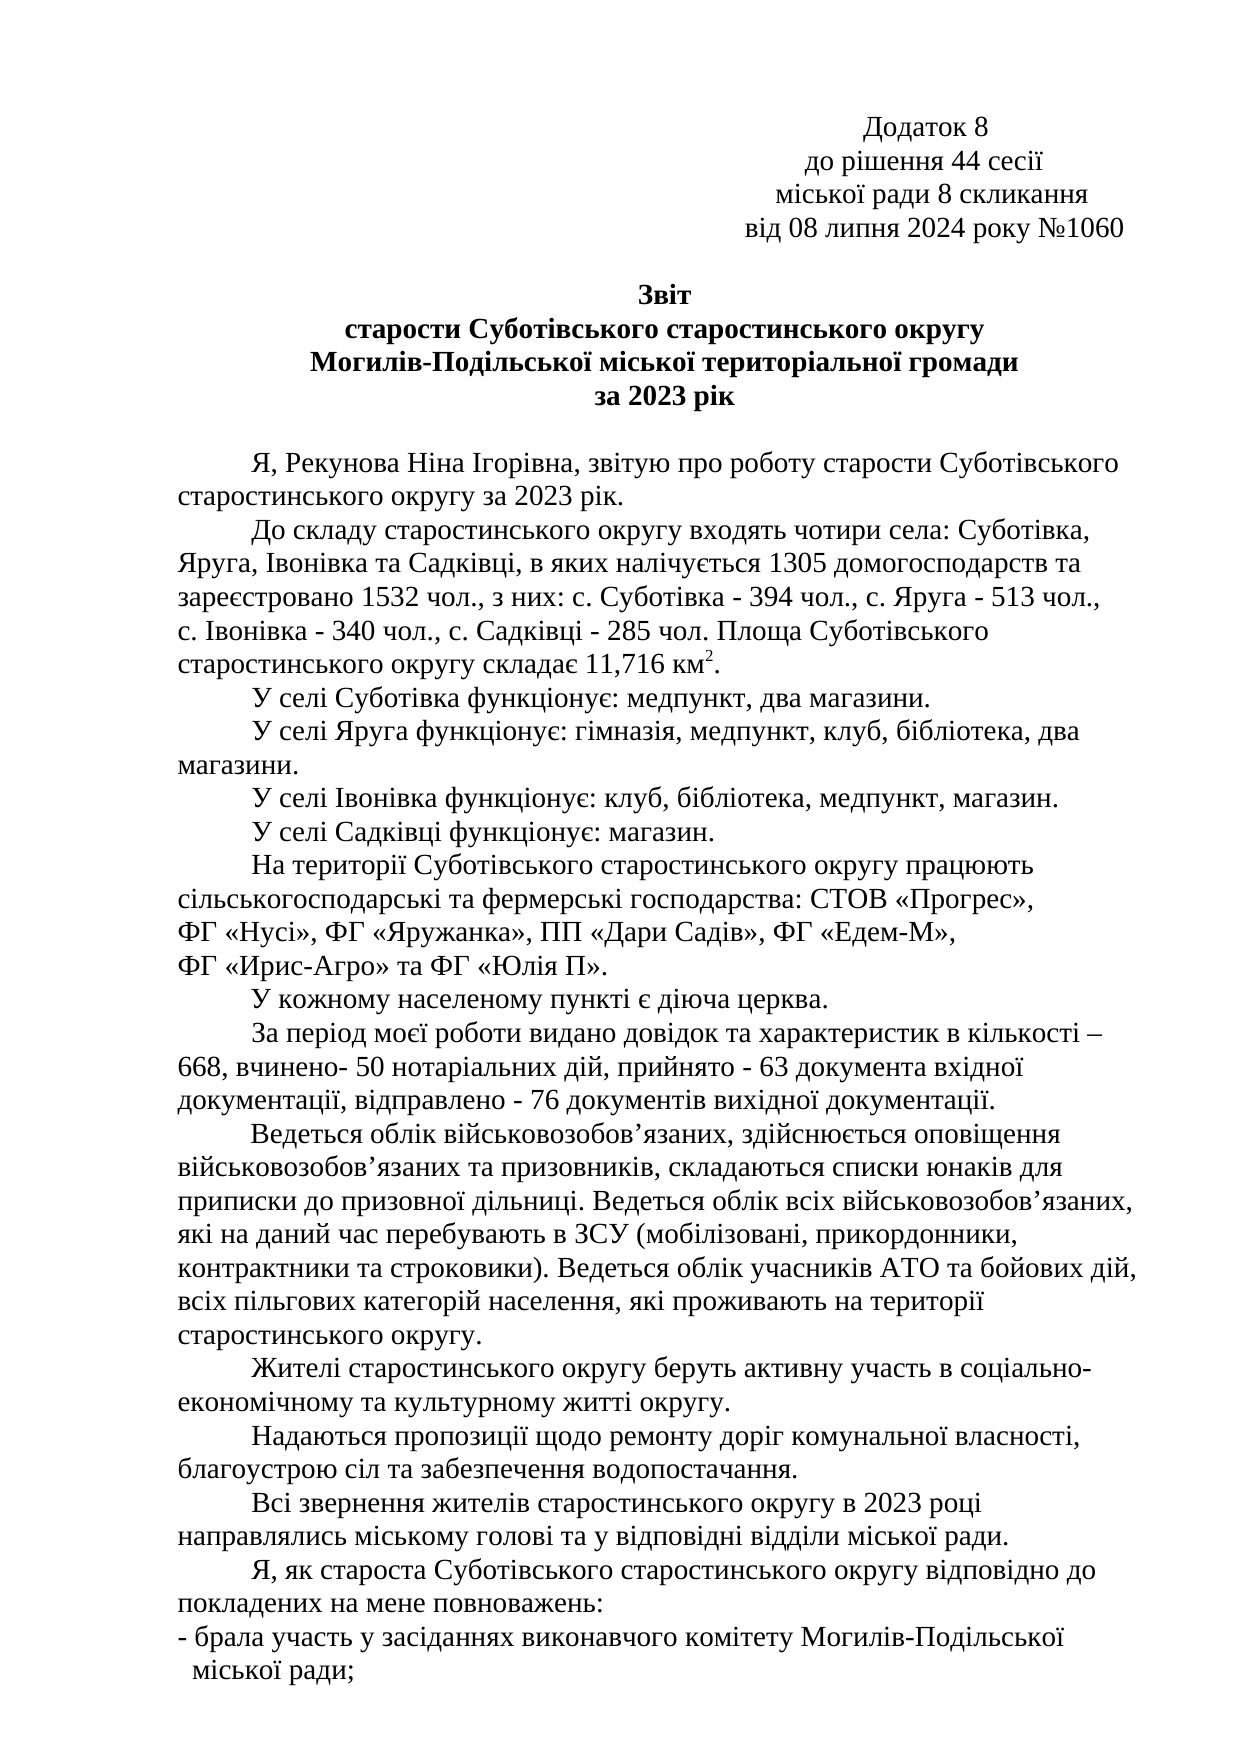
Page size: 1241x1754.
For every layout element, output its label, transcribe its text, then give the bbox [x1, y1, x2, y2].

text Ведеться облік військовозобов’язаних, здійснюється оповіщення військовозобов’язаних та призовників, складаються списки юнаків для приписки до призовної дільниці. Ведеться облік всіх військовозобов’язаних, які на даний час перебувають в ЗСУ (мобілізовані, прикордонники, [177, 1116, 1152, 1250]
text У селі Івонівка функціонує: клуб, бібліотека, медпункт, магазин. [177, 780, 1152, 814]
text міської ради 8 скликання [177, 177, 1152, 210]
text За період моєї роботи видано довідок та характеристик в кількості – 668, вчинено- 50 нотаріальних дій, прийнято - 63 документа вхідної документації, відправлено - 76 документів вихідної документації. [177, 1015, 1152, 1116]
text с. Івонівка - 340 чол., с. Садківці - 285 чол. Площа Суботівського старостинського округу складає 11,716 км2. [177, 613, 1152, 680]
text ФГ «Ирис-Агро» та ФГ «Юлія П». [177, 948, 1152, 982]
text за 2023 рік [177, 378, 1152, 411]
text Додаток 8 [177, 109, 1152, 143]
text Я, як староста Суботівського старостинського округу відповідно до покладених на мене повноважень: [177, 1552, 1152, 1619]
text У селі Яруга функціонує: гімназія, медпункт, клуб, бібліотека, два магазини. [177, 713, 1152, 780]
text від 08 липня 2024 року №1060 [177, 210, 1152, 244]
text до рішення 44 сесії [177, 143, 1152, 177]
text Всі звернення жителів старостинського округу в 2023 році направлялись міському голові та у відповідні відділи міської ради. [177, 1485, 1152, 1552]
text міської ради; [177, 1652, 1152, 1686]
text контрактники та строковики). Ведеться облік учасників АТО та бойових дій, всіх пільгових категорій населення, які проживають на території старостинського округу. [177, 1250, 1152, 1351]
text До складу старостинського округу входять чотири села: Суботівка, Яруга, Івонівка та Садківці, в яких налічується 1305 домогосподарств та зареєстровано 1532 чол., з них: с. Суботівка - 394 чол., с. Яруга - 513 чол., [177, 512, 1152, 613]
text У кожному населеному пункті є діюча церква. [177, 982, 1152, 1015]
text Я, Рекунова Ніна Ігорівна, звітую про роботу старости Суботівського старостинського округу за 2023 рік. [177, 445, 1152, 512]
text На території Суботівського старостинського округу працюють сільськогосподарські та фермерські господарства: СТОВ «Прогрес», [177, 847, 1152, 914]
text старости Суботівського старостинського округу [177, 311, 1152, 344]
text У селі Суботівка функціонує: медпункт, два магазини. [177, 680, 1152, 713]
text Надаються пропозиції щодо ремонту доріг комунальної власності, благоустрою сіл та забезпечення водопостачання. [177, 1418, 1152, 1485]
text Могилів-Подільської міської територіальної громади [177, 344, 1152, 378]
text Звіт [177, 277, 1152, 311]
text ФГ «Нусі», ФГ «Яружанка», ПП «Дари Садів», ФГ «Едем-М», [177, 914, 1152, 948]
text Жителі старостинського округу беруть активну участь в соціально-економічному та культурному житті округу. [177, 1351, 1152, 1418]
text У селі Садківці функціонує: магазин. [177, 814, 1152, 847]
text - брала участь у засіданнях виконавчого комітету Могилів-Подільської [177, 1619, 1152, 1652]
